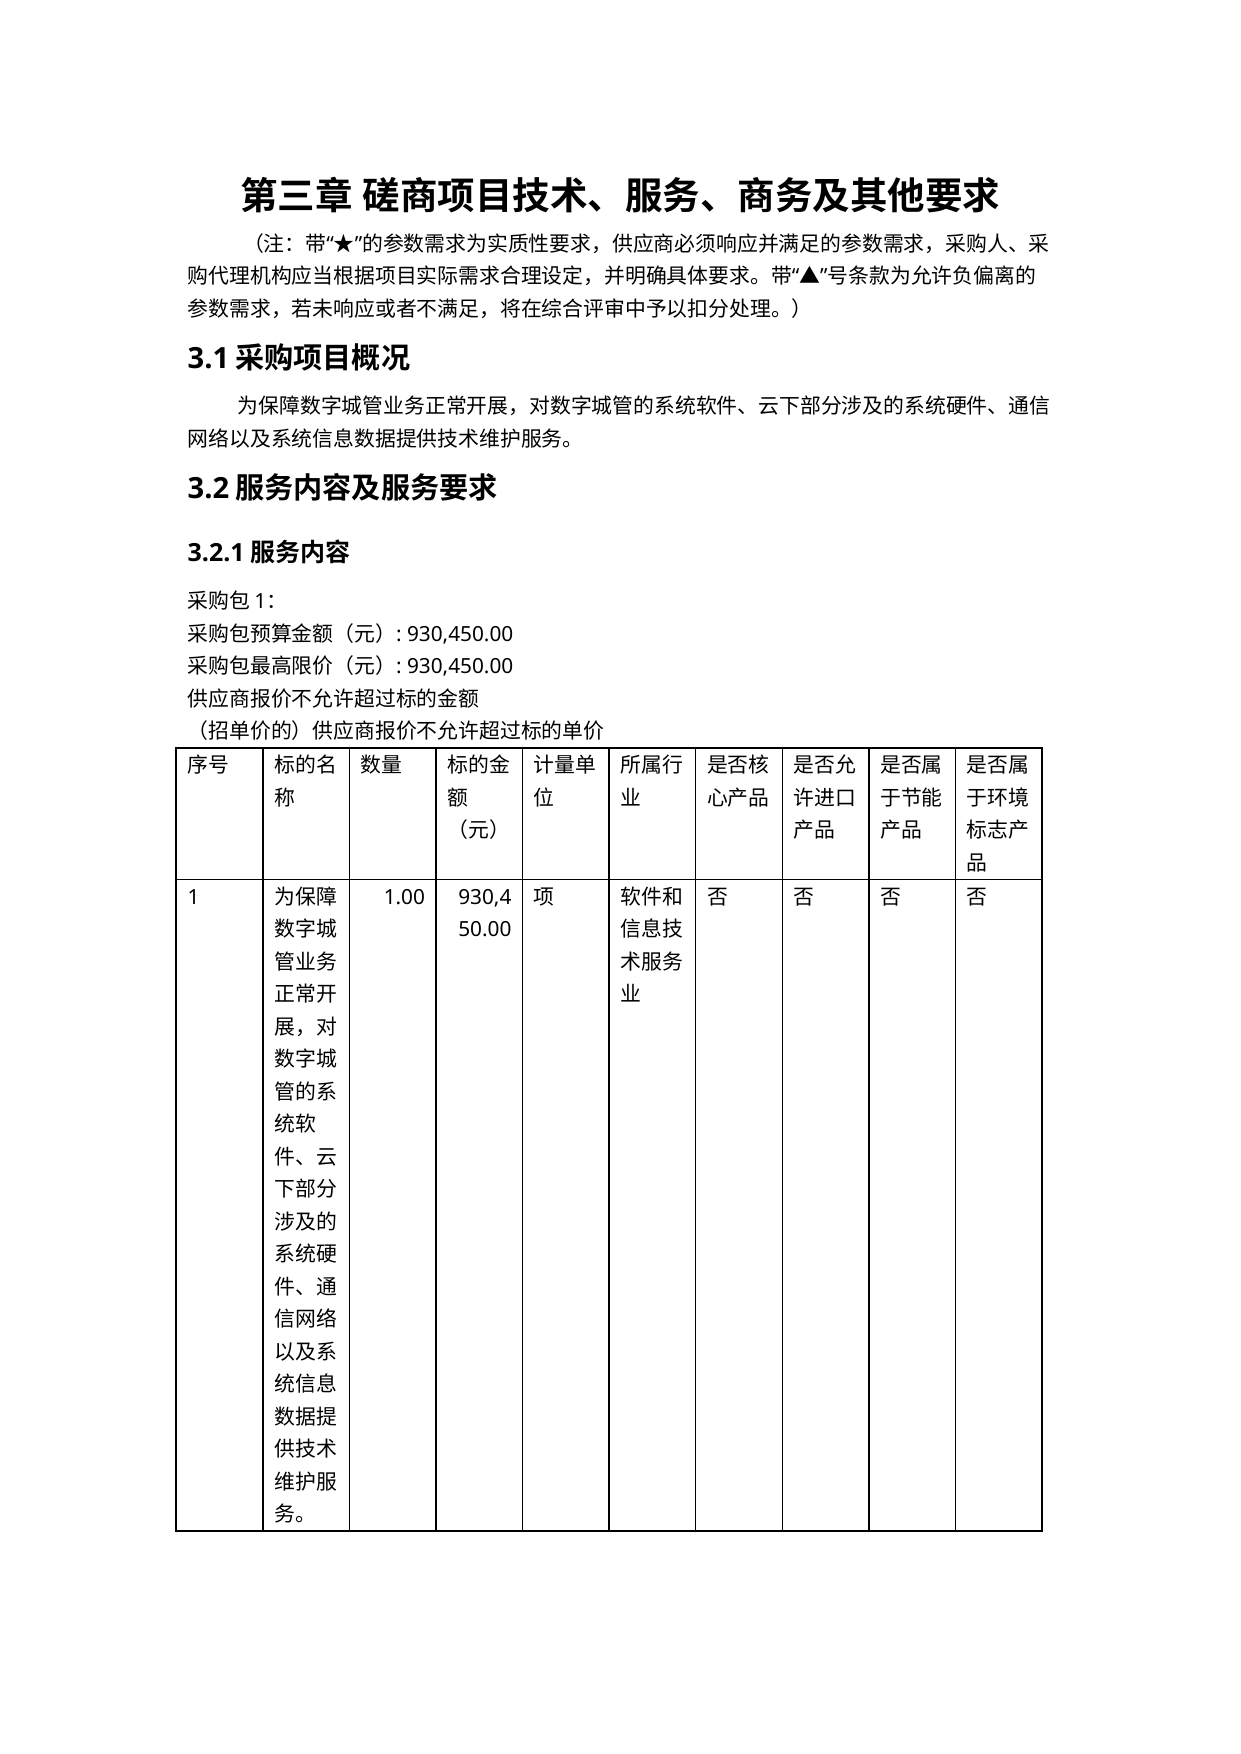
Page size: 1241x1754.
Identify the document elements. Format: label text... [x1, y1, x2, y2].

table_cell 否 [783, 880, 868, 1530]
table_cell 1.00 [350, 880, 435, 1530]
text 3.2.1服务内容 [187, 519, 1053, 584]
text 采购包1： [187, 584, 1053, 617]
text （注：带“★”的参数需求为实质性要求，供应商必须响应并满足的参数需求，采购人、采购代理机构应当根据项目实际需求合理设定，并明确具体要求。带“▲”号条款为允许负偏离的参数需求，若未响应或者不满足，将在综合评审中予以扣分处理。） [187, 227, 1053, 324]
table_cell 软件和信息技术服务业 [610, 880, 695, 1530]
table_header 数量 [350, 749, 435, 878]
table_header 是否核心产品 [696, 749, 782, 878]
text 采购包预算金额（元）: 930,450.00 [187, 617, 1053, 649]
text 供应商报价不允许超过标的金额 [187, 682, 1053, 714]
table_header 序号 [177, 749, 262, 878]
table_cell 否 [870, 880, 955, 1530]
text 3.2服务内容及服务要求 [187, 454, 1053, 519]
table_cell 否 [696, 880, 782, 1530]
table_header 标的名称 [264, 749, 349, 878]
text 第三章 磋商项目技术、服务、商务及其他要求 [187, 162, 1053, 227]
table_header 所属行业 [610, 749, 695, 878]
table_header 是否属于环境标志产品 [956, 749, 1041, 878]
text 为保障数字城管业务正常开展，对数字城管的系统软件、云下部分涉及的系统硬件、通信网络以及系统信息数据提供技术维护服务。 [187, 389, 1053, 454]
text 采购包最高限价（元）: 930,450.00 [187, 649, 1053, 682]
table_cell 为保障数字城管业务正常开展，对数字城管的系统软件、云下部分涉及的系统硬件、通信网络以及系统信息数据提供技术维护服务。 [264, 880, 349, 1530]
table_cell 否 [956, 880, 1041, 1530]
table_header 是否属于节能产品 [870, 749, 955, 878]
table_header 是否允许进口产品 [783, 749, 868, 878]
table_cell 1 [177, 880, 262, 1530]
table_header 标的金额 （元） [437, 749, 522, 878]
text （招单价的）供应商报价不允许超过标的单价 [187, 714, 1053, 747]
table_cell 930,450.00 [437, 880, 522, 1530]
table_header 计量单位 [523, 749, 608, 878]
text 3.1采购项目概况 [187, 324, 1053, 389]
table_cell 项 [523, 880, 608, 1530]
